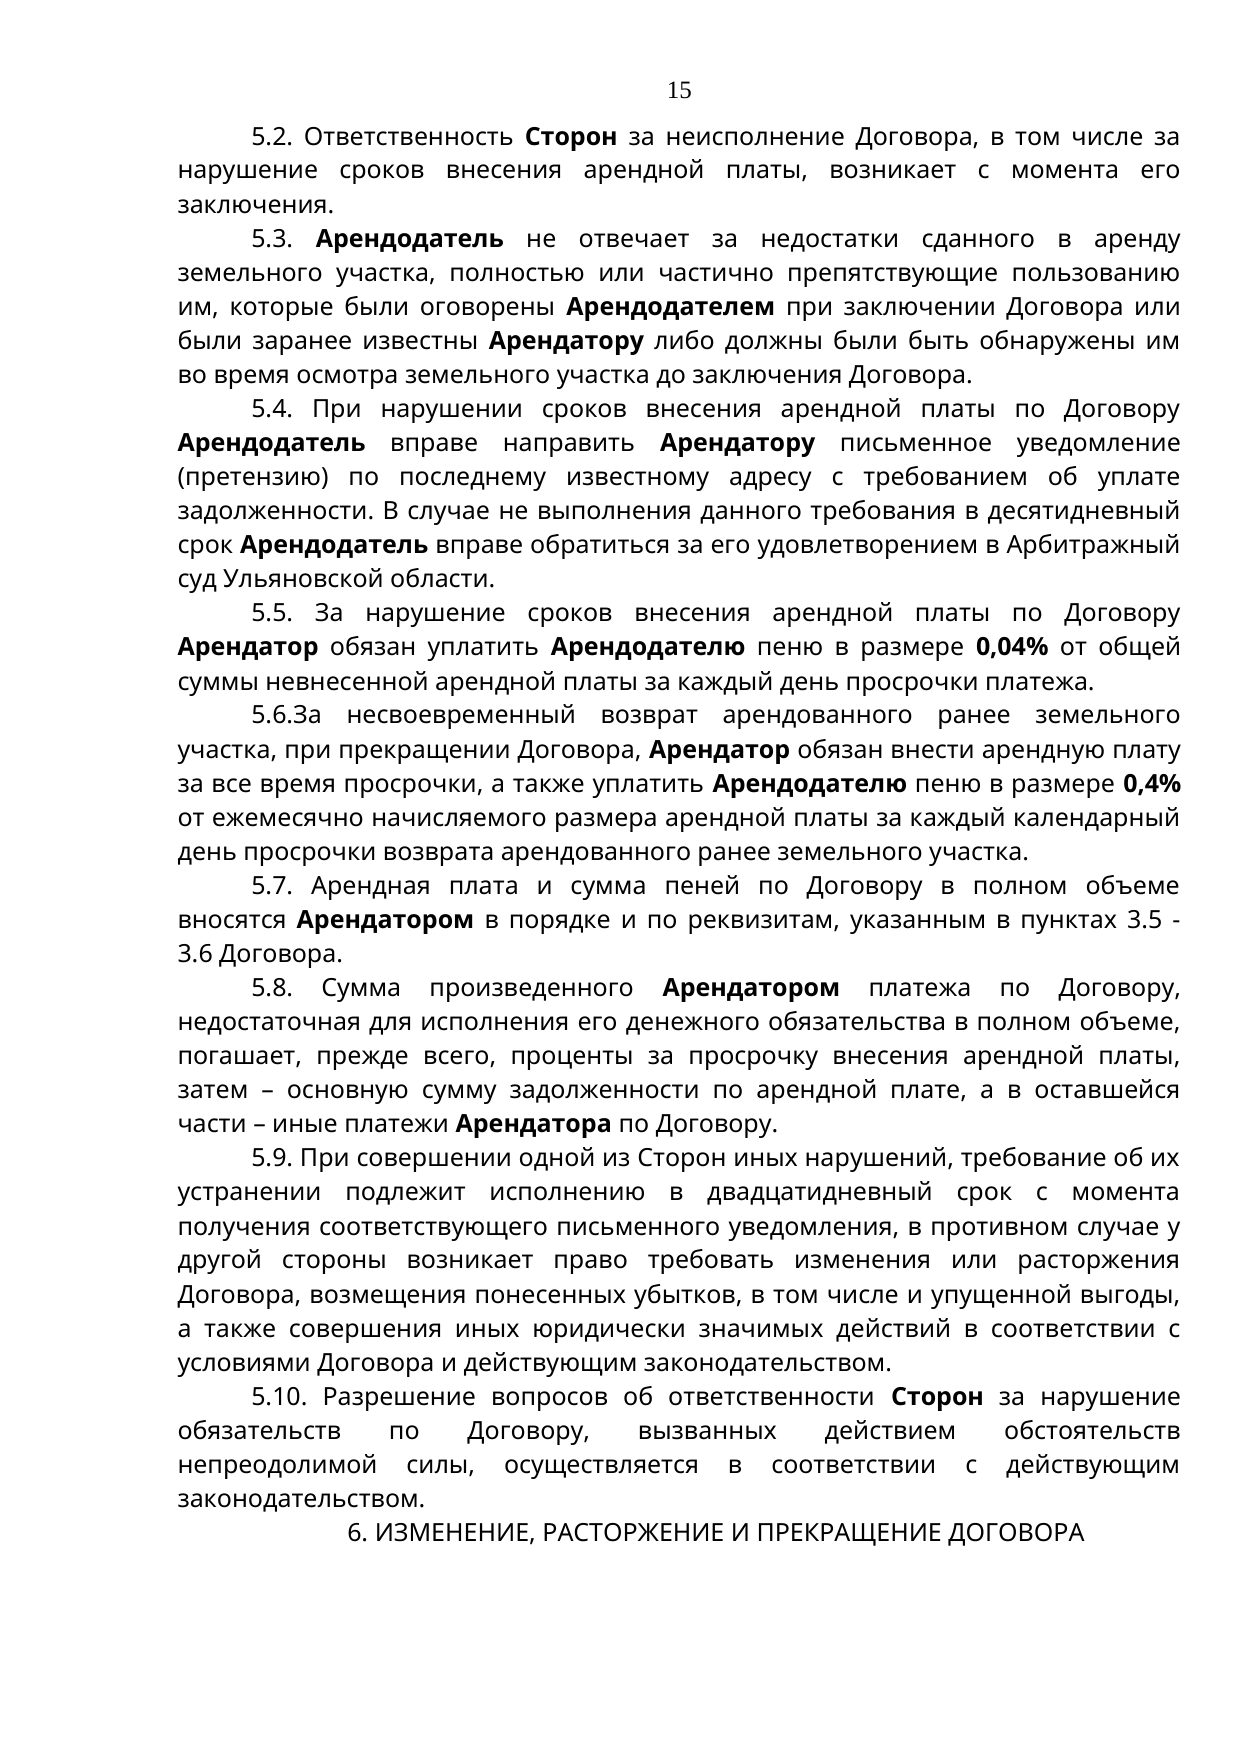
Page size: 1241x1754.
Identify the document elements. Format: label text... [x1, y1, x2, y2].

text 5.2. Ответственность Сторон за неисполнение Договора, в том числе за нарушение сроков внесения арендной платы, возникает с момента его заключения. [177, 118, 1181, 220]
text 5.8. Сумма произведенного Арендатором платежа по Договору, недостаточная для исполнения его денежного обязательства в полном объеме, погашает, прежде всего, проценты за просрочку внесения арендной платы, затем – основную сумму задолженности по арендной плате, а в оставшейся части – иные платежи Арендатора по Договору. [177, 970, 1181, 1140]
text 5.6.За несвоевременный возврат арендованного ранее земельного участка, при прекращении Договора, Арендатор обязан внести арендную плату за все время просрочки, а также уплатить Арендодателю пеню в размере 0,4% от ежемесячно начисляемого размера арендной платы за каждый календарный день просрочки возврата арендованного ранее земельного участка. [177, 697, 1181, 867]
text 5.10. Разрешение вопросов об ответственности Сторон за нарушение обязательств по Договору, вызванных действием обстоятельств непреодолимой силы, осуществляется в соответствии с действующим законодательством. [177, 1378, 1181, 1515]
text 5.5. За нарушение сроков внесения арендной платы по Договору Арендатор обязан уплатить Арендодателю пеню в размере 0,04% от общей суммы невнесенной арендной платы за каждый день просрочки платежа. [177, 595, 1181, 697]
text 5.9. При совершении одной из Сторон иных нарушений, требование об их устранении подлежит исполнению в двадцатидневный срок с момента получения соответствующего письменного уведомления, в противном случае у другой стороны возникает право требовать изменения или расторжения Договора, возмещения понесенных убытков, в том числе и упущенной выгоды, а также совершения иных юридически значимых действий в соответствии с условиями Договора и действующим законодательством. [177, 1140, 1181, 1378]
text 5.7. Арендная плата и сумма пеней по Договору в полном объеме вносятся Арендатором в порядке и по реквизитам, указанным в пунктах 3.5 - 3.6 Договора. [177, 867, 1181, 970]
text 5.3. Арендодатель не отвечает за недостатки сданного в аренду земельного участка, полностью или частично препятствующие пользованию им, которые были оговорены Арендодателем при заключении Договора или были заранее известны Арендатору либо должны были быть обнаружены им во время осмотра земельного участка до заключения Договора. [177, 220, 1181, 391]
text 5.4. При нарушении сроков внесения арендной платы по Договору Арендодатель вправе направить Арендатору письменное уведомление (претензию) по последнему известному адресу с требованием об уплате задолженности. В случае не выполнения данного требования в десятидневный срок Арендодатель вправе обратиться за его удовлетворением в Арбитражный суд Ульяновской области. [177, 391, 1181, 595]
text 6. ИЗМЕНЕНИЕ, РАСТОРЖЕНИЕ И ПРЕКРАЩЕНИЕ ДОГОВОРА [177, 1515, 1181, 1549]
